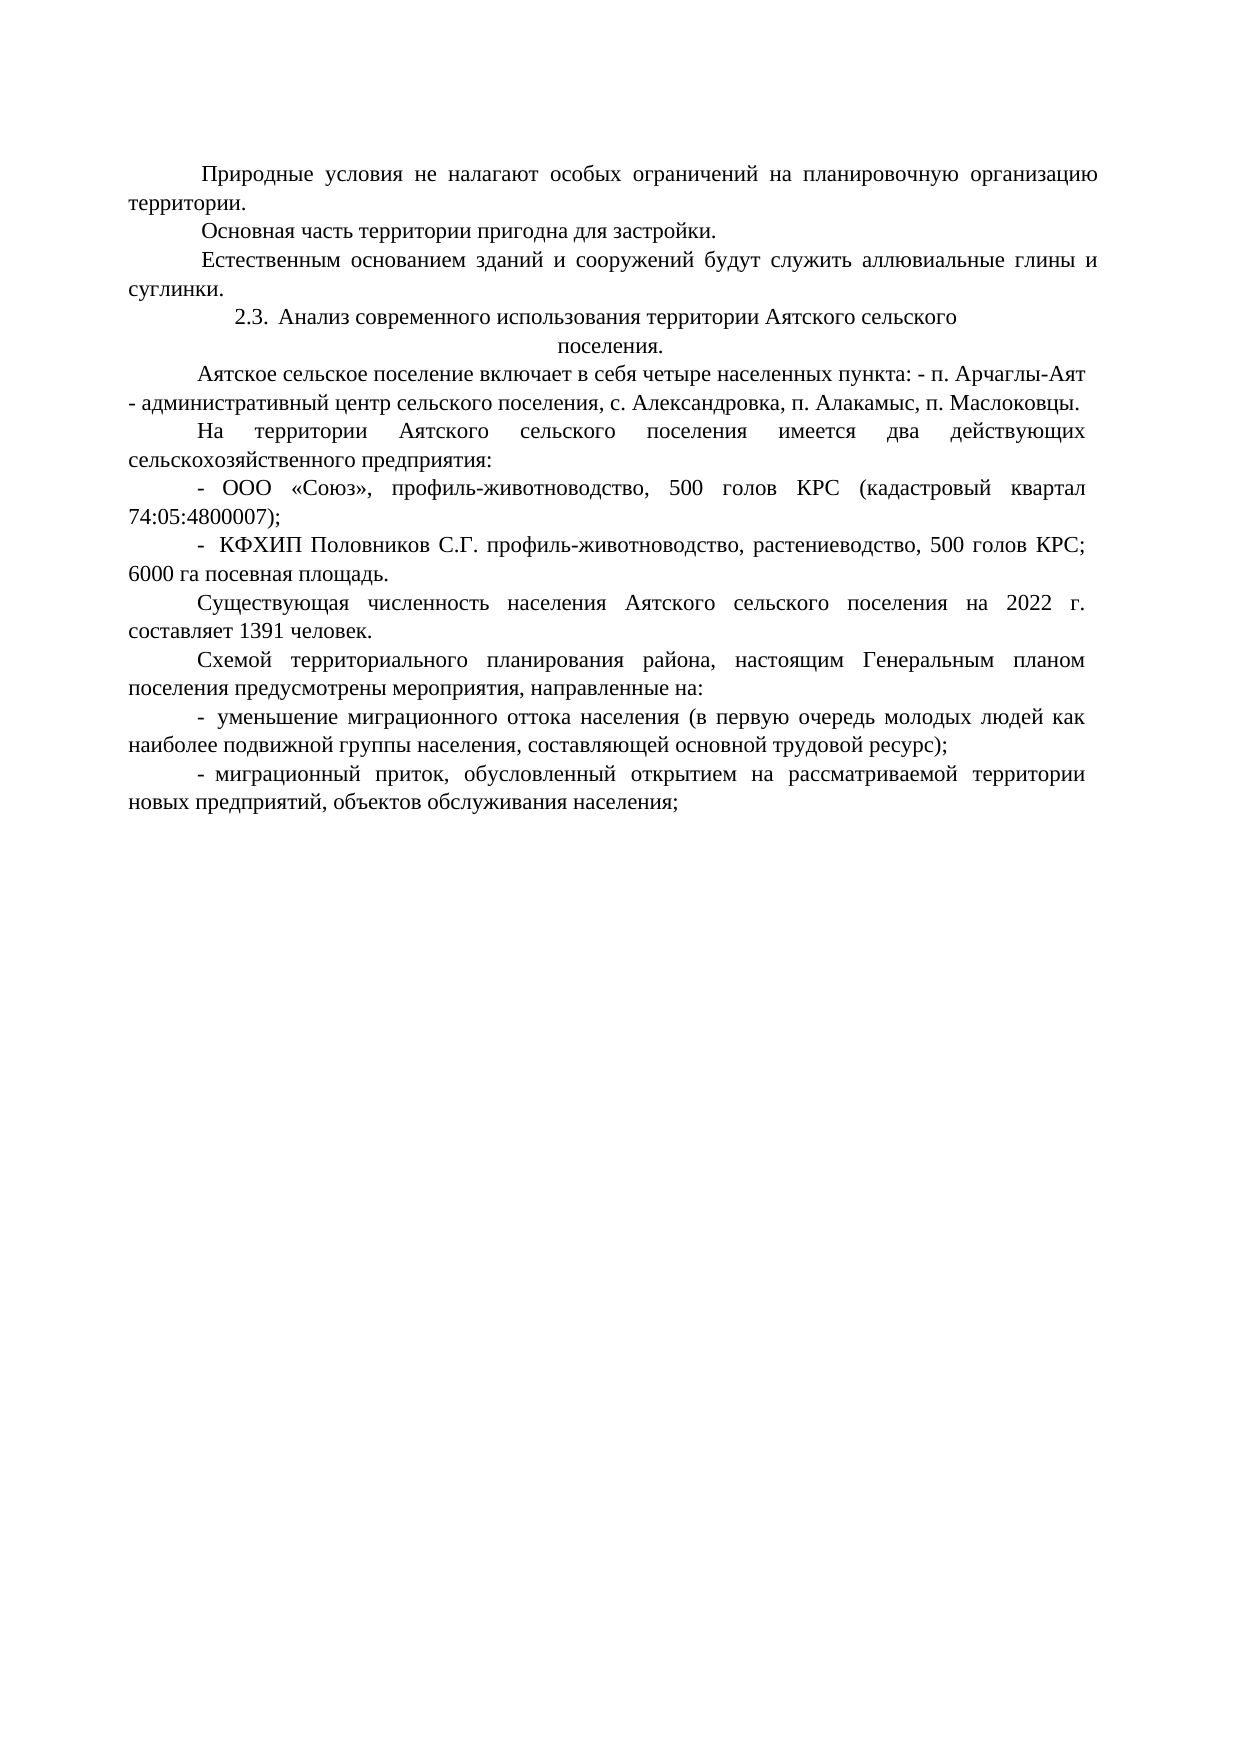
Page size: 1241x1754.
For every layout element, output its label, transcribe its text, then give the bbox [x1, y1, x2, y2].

list ООО «Союз», профиль-животноводство, 500 голов КРС (кадастровый квартал 74:05:4800007); [128, 473, 1087, 530]
list миграционный приток, обусловленный открытием на рассматриваемой территории новых предприятий, объектов обслуживания населения; [128, 758, 1087, 815]
list уменьшение миграционного оттока населения (в первую очередь молодых людей как наиболее подвижной группы населения, составляющей основной трудовой ресурс); [128, 701, 1087, 758]
list Анализ современного использования территории Аятского сельского [234, 302, 1101, 330]
list КФХИП Половников С.Г. профиль-животноводство, растениеводство, 500 голов КРС; 6000 га посевная площадь. [128, 530, 1087, 587]
text На территории Аятского сельского поселения имеется два действующих сельскохозяйственного предприятия: [128, 416, 1087, 473]
text Природные условия не налагают особых ограничений на планировочную организацию территории. [128, 159, 1099, 216]
text поселения. [557, 330, 1101, 359]
text Существующая численность населения Аятского сельского поселения на 2022 г. составляет 1391 человек. [128, 587, 1087, 644]
text Естественным основанием зданий и сооружений будут служить аллювиальные глины и суглинки. [128, 244, 1099, 302]
text Аятское сельское поселение включает в себя четыре населенных пункта: - п. Арчаглы-Аят - административный центр сельского поселения, с. Александровка, п. Алакамыс, п. Маслоковцы. [128, 359, 1087, 416]
text Основная часть территории пригодна для застройки. [128, 216, 1101, 244]
text Схемой территориального планирования района, настоящим Генеральным планом поселения предусмотрены мероприятия, направленные на: [128, 644, 1087, 701]
